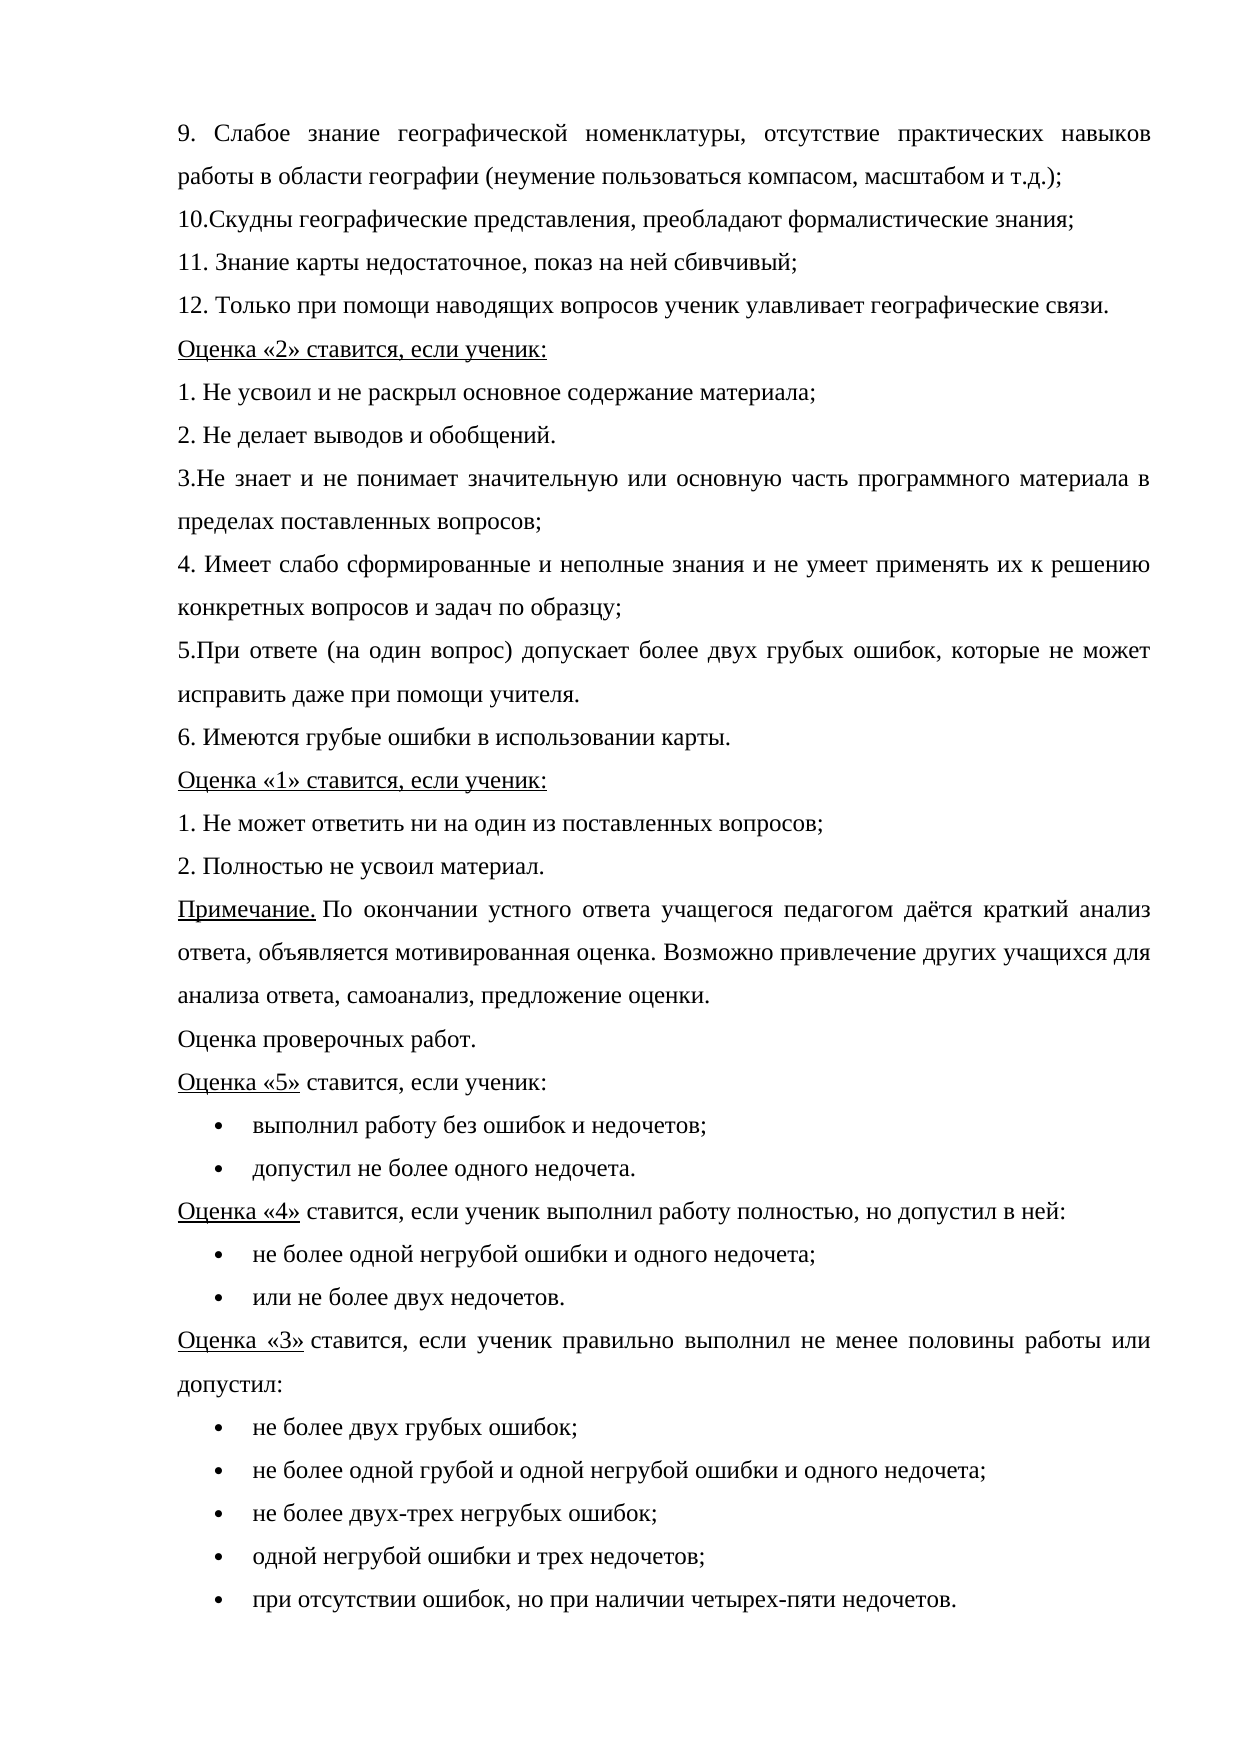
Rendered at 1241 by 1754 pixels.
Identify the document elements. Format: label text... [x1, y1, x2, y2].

text Оценка «3» ставится, если ученик правильно выполнил не менее половины работы или допустил: [177, 1326, 1152, 1397]
text Оценка «4» ставится, если ученик выполнил работу полностью, но допустил в ней: [177, 1196, 1152, 1225]
list не более одной негрубой ошибки и одного недочета; [215, 1239, 1152, 1268]
text 1. Не усвоил и не раскрыл основное содержание материала; [177, 377, 1152, 406]
text 9. Слабое знание географической номенклатуры, отсутствие практических навыков работы в области географии (неумение пользоваться компасом, масштабом и т.д.); [177, 118, 1152, 190]
list допустил не более одного недочета. [215, 1153, 1152, 1182]
text Оценка проверочных работ. [177, 1024, 1152, 1052]
text 1. Не может ответить ни на один из поставленных вопросов; [177, 808, 1152, 837]
text Оценка «2» ставится, если ученик: [177, 334, 1152, 362]
list при отсутствии ошибок, но при наличии четырех-пяти недочетов. [215, 1584, 1152, 1613]
text 2. Не делает выводов и обобщений. [177, 420, 1152, 449]
text 3.Не знает и не понимает значительную или основную часть программного материала в пределах поставленных вопросов; [177, 463, 1152, 535]
text Оценка «1» ставится, если ученик: [177, 765, 1152, 794]
text Оценка «5» ставится, если ученик: [177, 1067, 1152, 1096]
text 11. Знание карты недостаточное, показ на ней сбивчивый; [177, 247, 1152, 276]
list или не более двух недочетов. [215, 1282, 1152, 1311]
text 5.При ответе (на один вопрос) допускает более двух грубых ошибок, которые не может исправить даже при помощи учителя. [177, 636, 1152, 707]
text 2. Полностью не усвоил материал. [177, 851, 1152, 880]
text 12. Только при помощи наводящих вопросов ученик улавливает географические связи. [177, 291, 1152, 319]
list выполнил работу без ошибок и недочетов; [215, 1110, 1152, 1139]
text Примечание. По окончании устного ответа учащегося педагогом даётся краткий анализ ответа, объявляется мотивированная оценка. Возможно привлечение других учащихся для анализа ответа, самоанализ, предложение оценки. [177, 894, 1152, 1009]
text 4. Имеет слабо сформированные и неполные знания и не умеет применять их к решению конкретных вопросов и задач по образцу; [177, 549, 1152, 621]
text 6. Имеются грубые ошибки в использовании карты. [177, 722, 1152, 751]
text 10.Скудны географические представления, преобладают формалистические знания; [177, 204, 1152, 233]
list не более одной грубой и одной негрубой ошибки и одного недочета; [215, 1455, 1152, 1484]
list не более двух грубых ошибок; [215, 1412, 1152, 1441]
list не более двух-трех негрубых ошибок; [215, 1498, 1152, 1527]
list одной негрубой ошибки и трех недочетов; [215, 1541, 1152, 1570]
